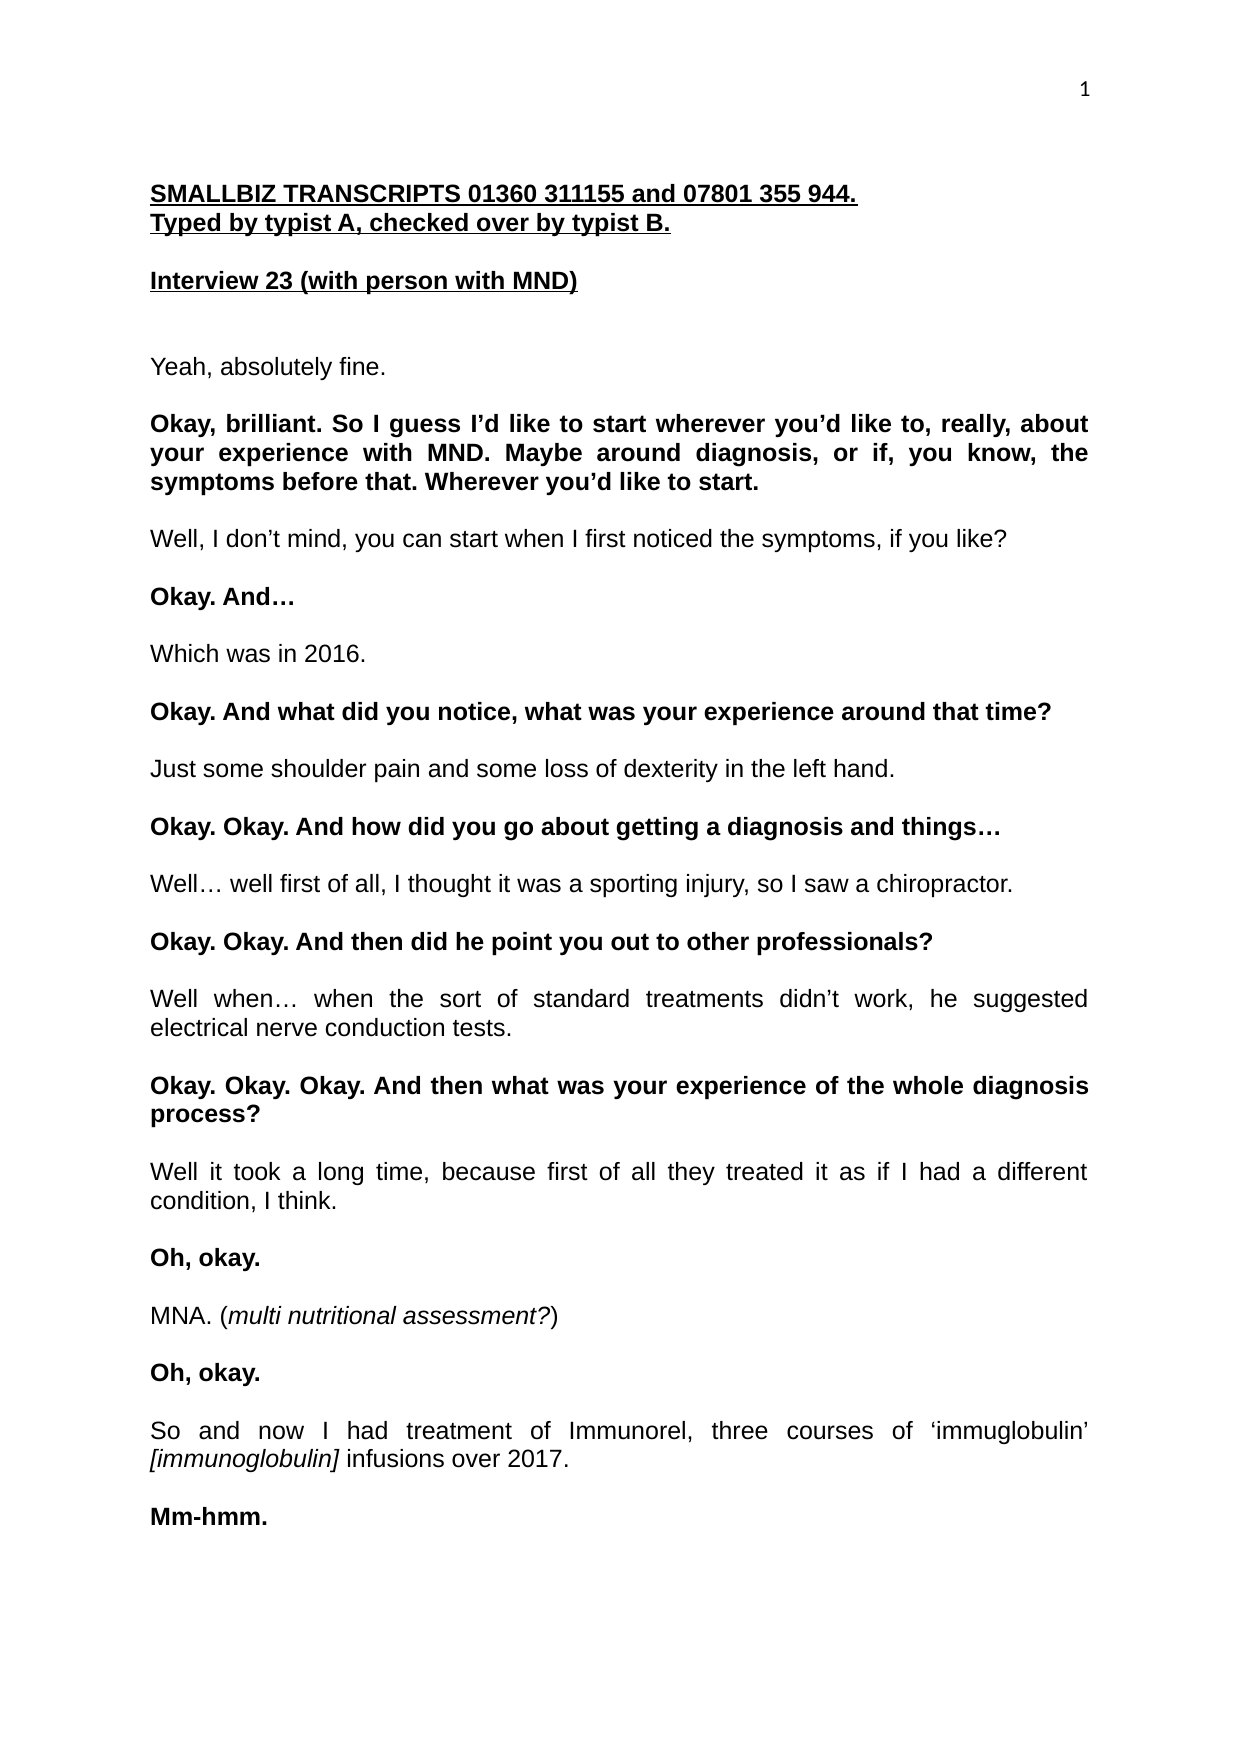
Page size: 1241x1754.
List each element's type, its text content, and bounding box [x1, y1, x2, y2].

text Well, I don’t mind, you can start when I first noticed the symptoms, if you like? [150, 524, 1090, 553]
text Interview 23 (with person with MND) [150, 266, 1090, 294]
text Okay. Okay. And how did you go about getting a diagnosis and things… [150, 812, 1090, 841]
text Yeah, absolutely fine. [150, 352, 1090, 381]
text SMALLBIZ TRANSCRIPTS 01360 311155 and 07801 355 944. [150, 179, 1090, 208]
text Just some shoulder pain and some loss of dexterity in the left hand. [150, 754, 1090, 783]
text Okay. And… [150, 582, 1090, 611]
text So and now I had treatment of Immunorel, three courses of ‘immuglobulin’ [immunoglobulin] infusions over 2017. [150, 1416, 1090, 1473]
text Typed by typist A, checked over by typist B. [150, 208, 1090, 237]
text Okay. Okay. And then did he point you out to other professionals? [150, 927, 1090, 956]
text Well it took a long time, because first of all they treated it as if I had a different condition, I think. [150, 1157, 1090, 1214]
text Oh, okay. [150, 1358, 1090, 1387]
text MNA. (multi nutritional assessment?) [150, 1301, 1090, 1329]
text Oh, okay. [150, 1243, 1090, 1272]
text Okay. Okay. Okay. And then what was your experience of the whole diagnosis process? [150, 1071, 1090, 1128]
text Okay, brilliant. So I guess I’d like to start wherever you’d like to, really, about your experience with MND. Maybe around diagnosis, or if, you know, the symptoms before that. Wherever you’d like to start. [150, 409, 1090, 496]
text Which was in 2016. [150, 639, 1090, 668]
text Mm-hmm. [150, 1502, 1090, 1531]
text Okay. And what did you notice, what was your experience around that time? [150, 697, 1090, 726]
text Well when… when the sort of standard treatments didn’t work, he suggested electrical nerve conduction tests. [150, 984, 1090, 1042]
text Well… well first of all, I thought it was a sporting injury, so I saw a chiropractor. [150, 869, 1090, 898]
